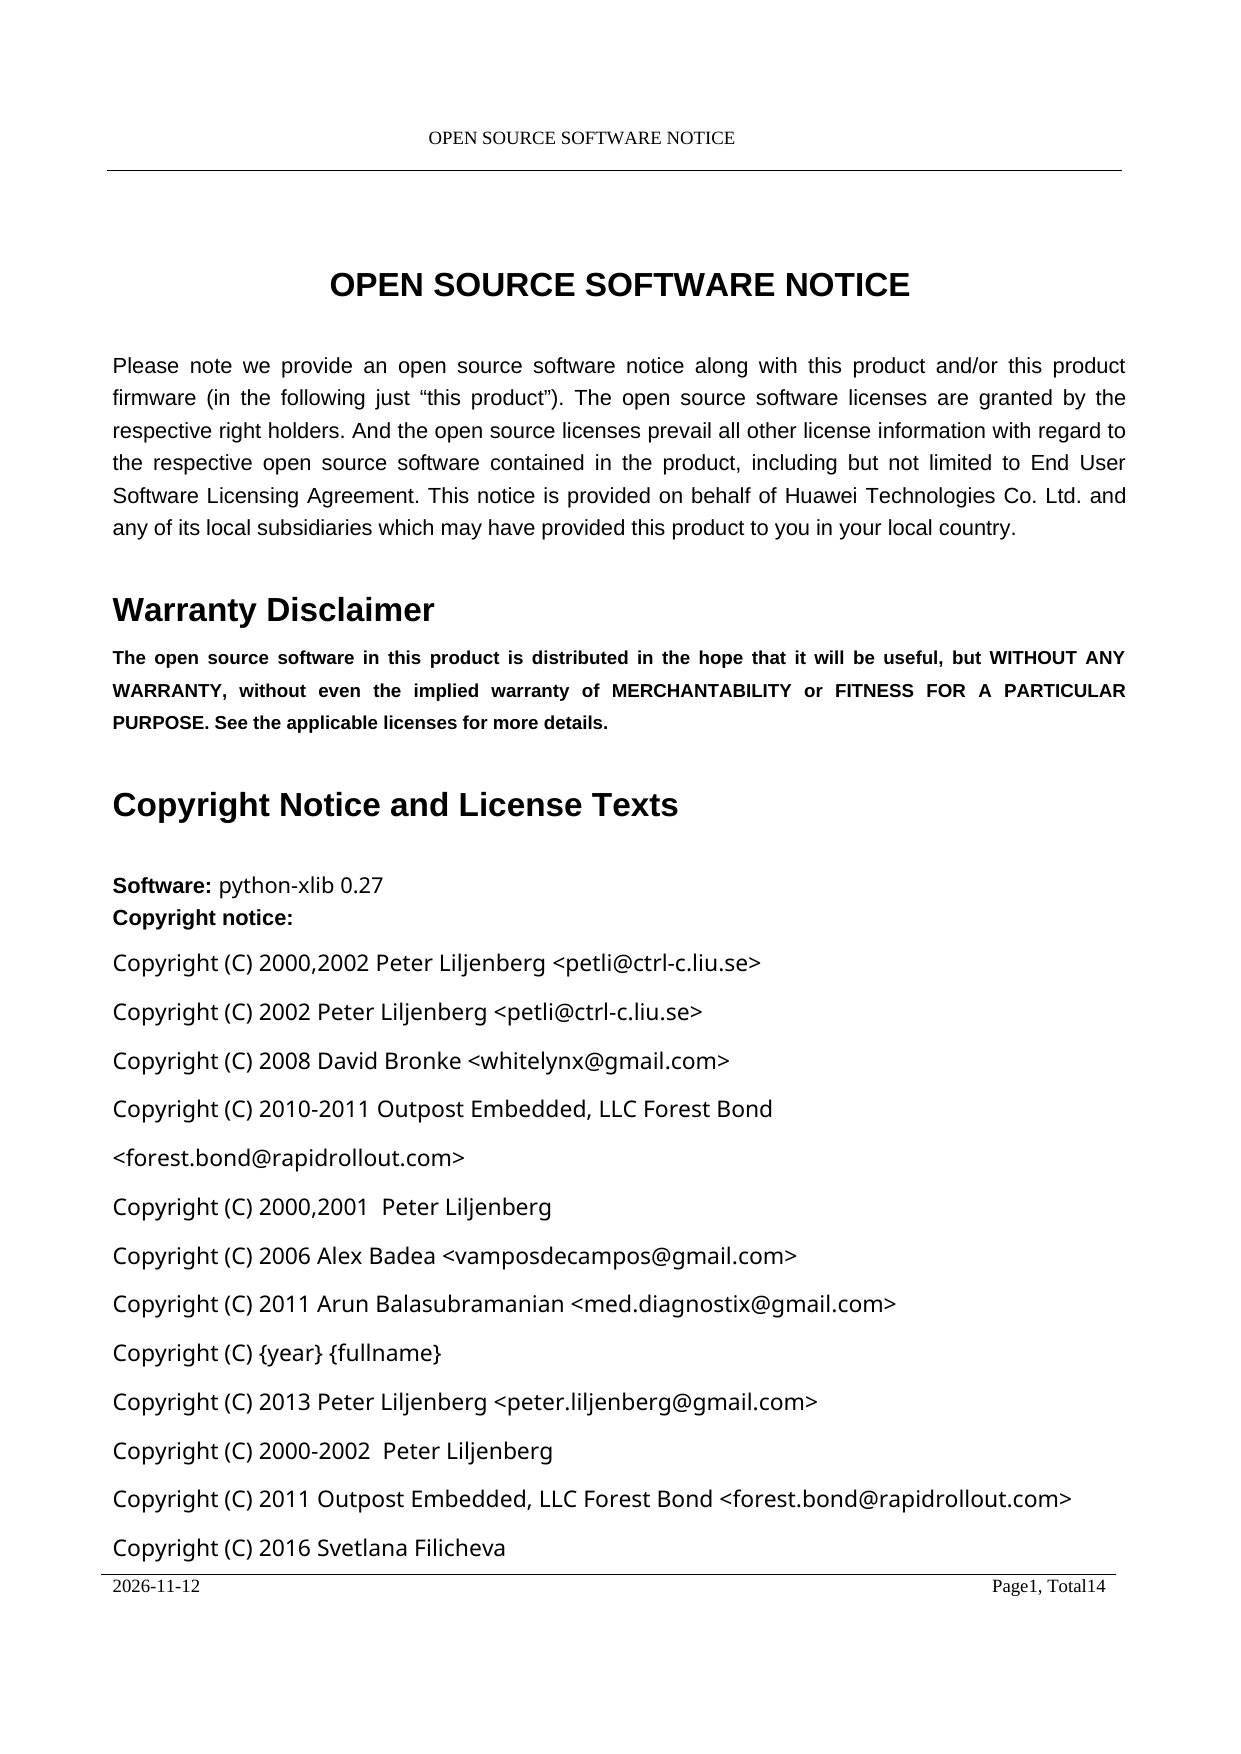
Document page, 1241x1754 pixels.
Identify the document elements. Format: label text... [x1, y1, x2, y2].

text OPEN SOURCE SOFTWARE NOTICE [112, 251, 1128, 316]
text The open source software in this product is distributed in the hope that it will be useful, but WITHOUT ANY WARRANTY, without even the implied warranty of MERCHANTABILITY or FITNESS FOR A PARTICULAR PURPOSE. See the applicable licenses for more details. [112, 641, 1128, 739]
text Warranty Disclaimer [112, 576, 1128, 641]
text Copyright Notice and License Texts [112, 771, 1128, 836]
text Software: python-xlib 0.27 [112, 869, 1128, 901]
text Please note we provide an open source software notice along with this product and/or this product firmware (in the following just “this product”). The open source software licenses are granted by the respective right holders. And the open source licenses prevail all other license information with regard to the respective open source software contained in the product, including but not limited to End User Software Licensing Agreement. This notice is provided on behalf of Huawei Technologies Co. Ltd. and any of its local subsidiaries which may have provided this product to you in your local country. [112, 349, 1128, 544]
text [112, 947, 1128, 1564]
text Copyright notice: [112, 901, 1128, 934]
